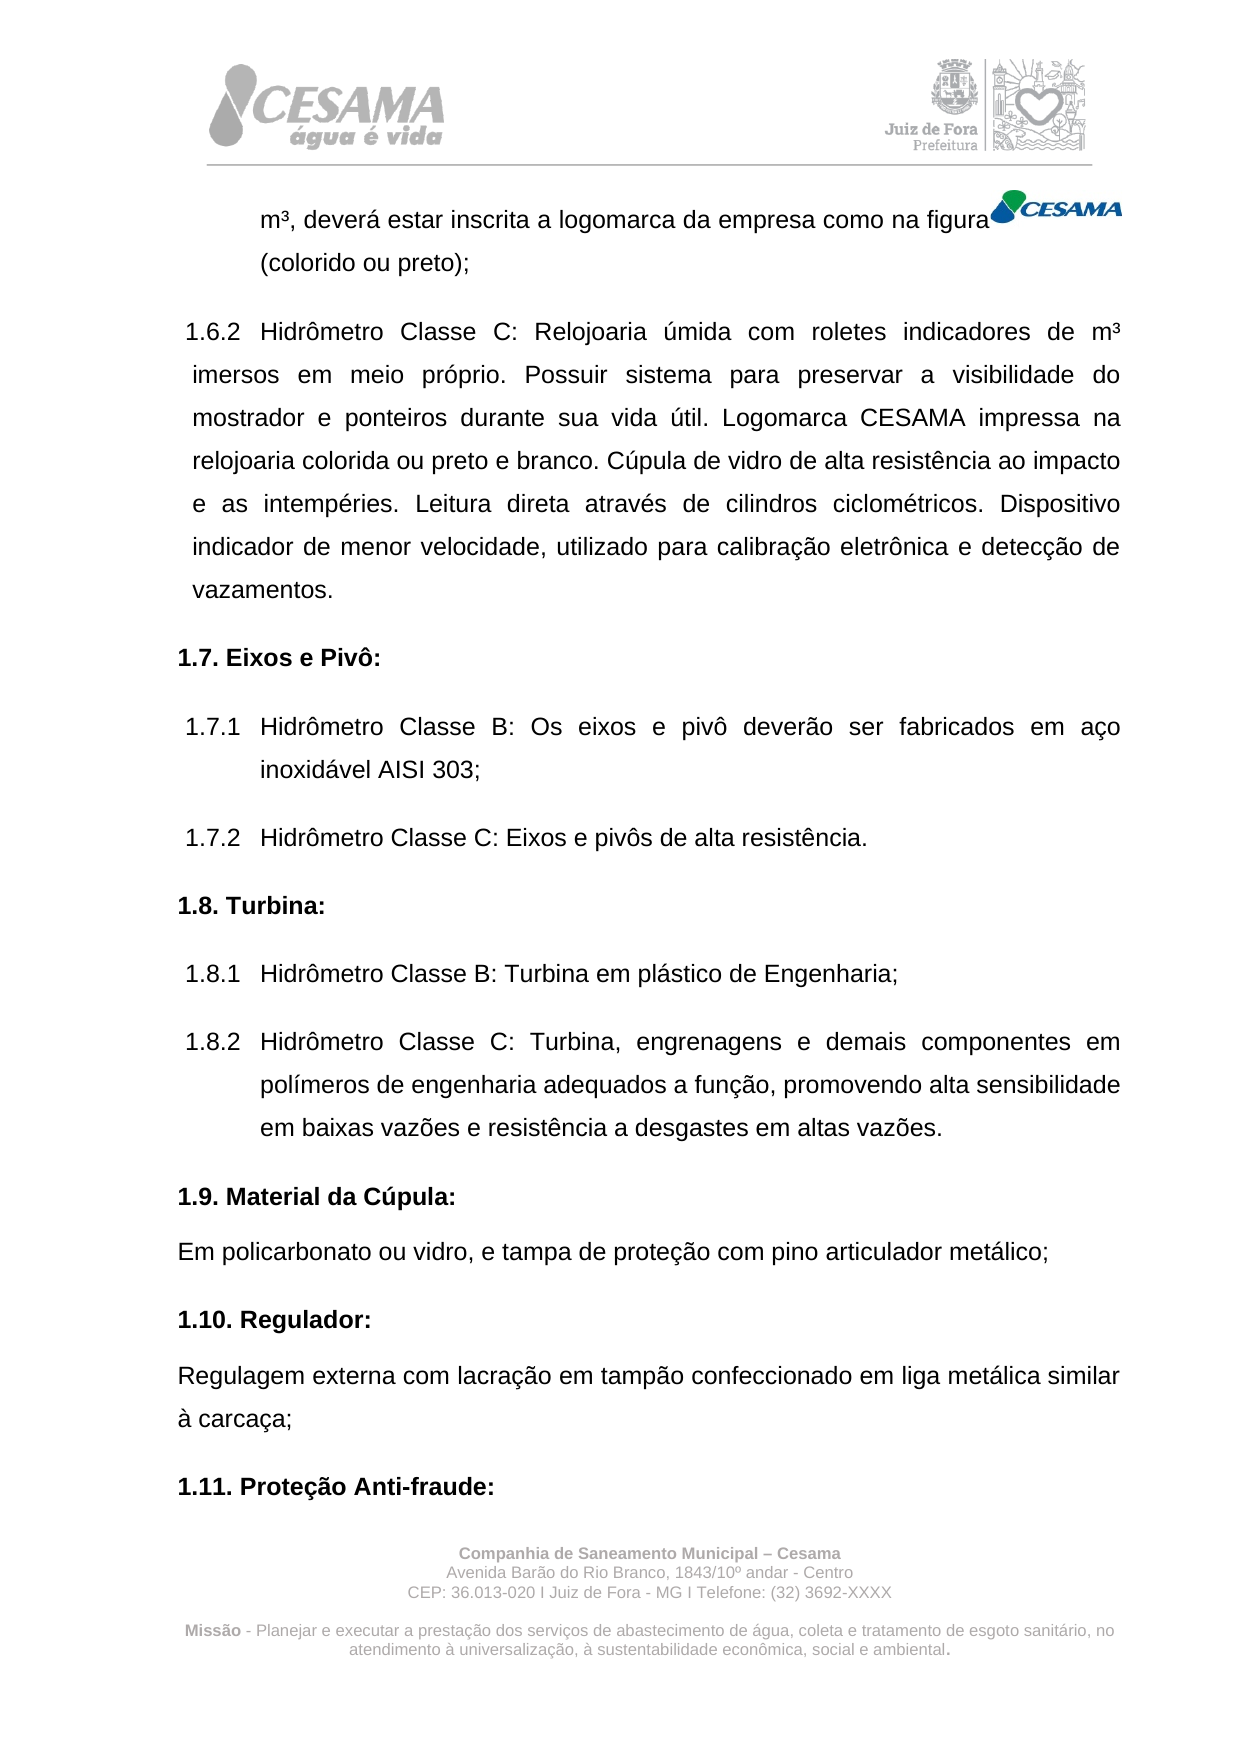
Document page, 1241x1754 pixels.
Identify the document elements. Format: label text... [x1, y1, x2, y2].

picture [206, 59, 1093, 166]
list Hidrômetro Classe B: Turbina em plástico de Engenharia; [185, 959, 1122, 988]
picture [990, 190, 1123, 229]
list Hidrômetro Classe C: Relojoaria úmida com roletes indicadores de m³ imersos em meio próprio. Possuir sistema para preservar a visibilidade do mostrador e ponteiros durante sua vida útil. Logomarca CESAMA impressa na relojoaria colorida ou preto e branco. Cúpula de vidro de alta resistência ao impacto e as intempéries. Leitura direta através de cilindros ciclométricos. Dispositivo indicador de menor velocidade, utilizado para calibração eletrônica e detecção de vazamentos. [185, 317, 1122, 604]
text Regulagem externa com lacração em tampão confeccionado em liga metálica similar à carcaça; [177, 1361, 1122, 1433]
text 1.8. Turbina: [177, 891, 1122, 920]
list Hidrômetro Classe C: Turbina, engrenagens e demais componentes em polímeros de engenharia adequados a função, promovendo alta sensibilidade em baixas vazões e resistência a desgastes em altas vazões. [185, 1027, 1122, 1142]
text 1.10. Regulador: [177, 1305, 1122, 1334]
list Hidrômetro Classe C: Eixos e pivôs de alta resistência. [185, 823, 1122, 852]
text 1.11. Proteção Anti-fraude: [177, 1472, 1122, 1501]
text 1.9. Material da Cúpula: [177, 1182, 1122, 1210]
list Hidrômetro Classe B: Os eixos e pivô deverão ser fabricados em aço inoxidável AISI 303; [185, 712, 1122, 783]
text 1.7. Eixos e Pivô: [177, 643, 1122, 672]
text Em policarbonato ou vidro, e tampa de proteção com pino articulador metálico; [177, 1237, 1122, 1266]
